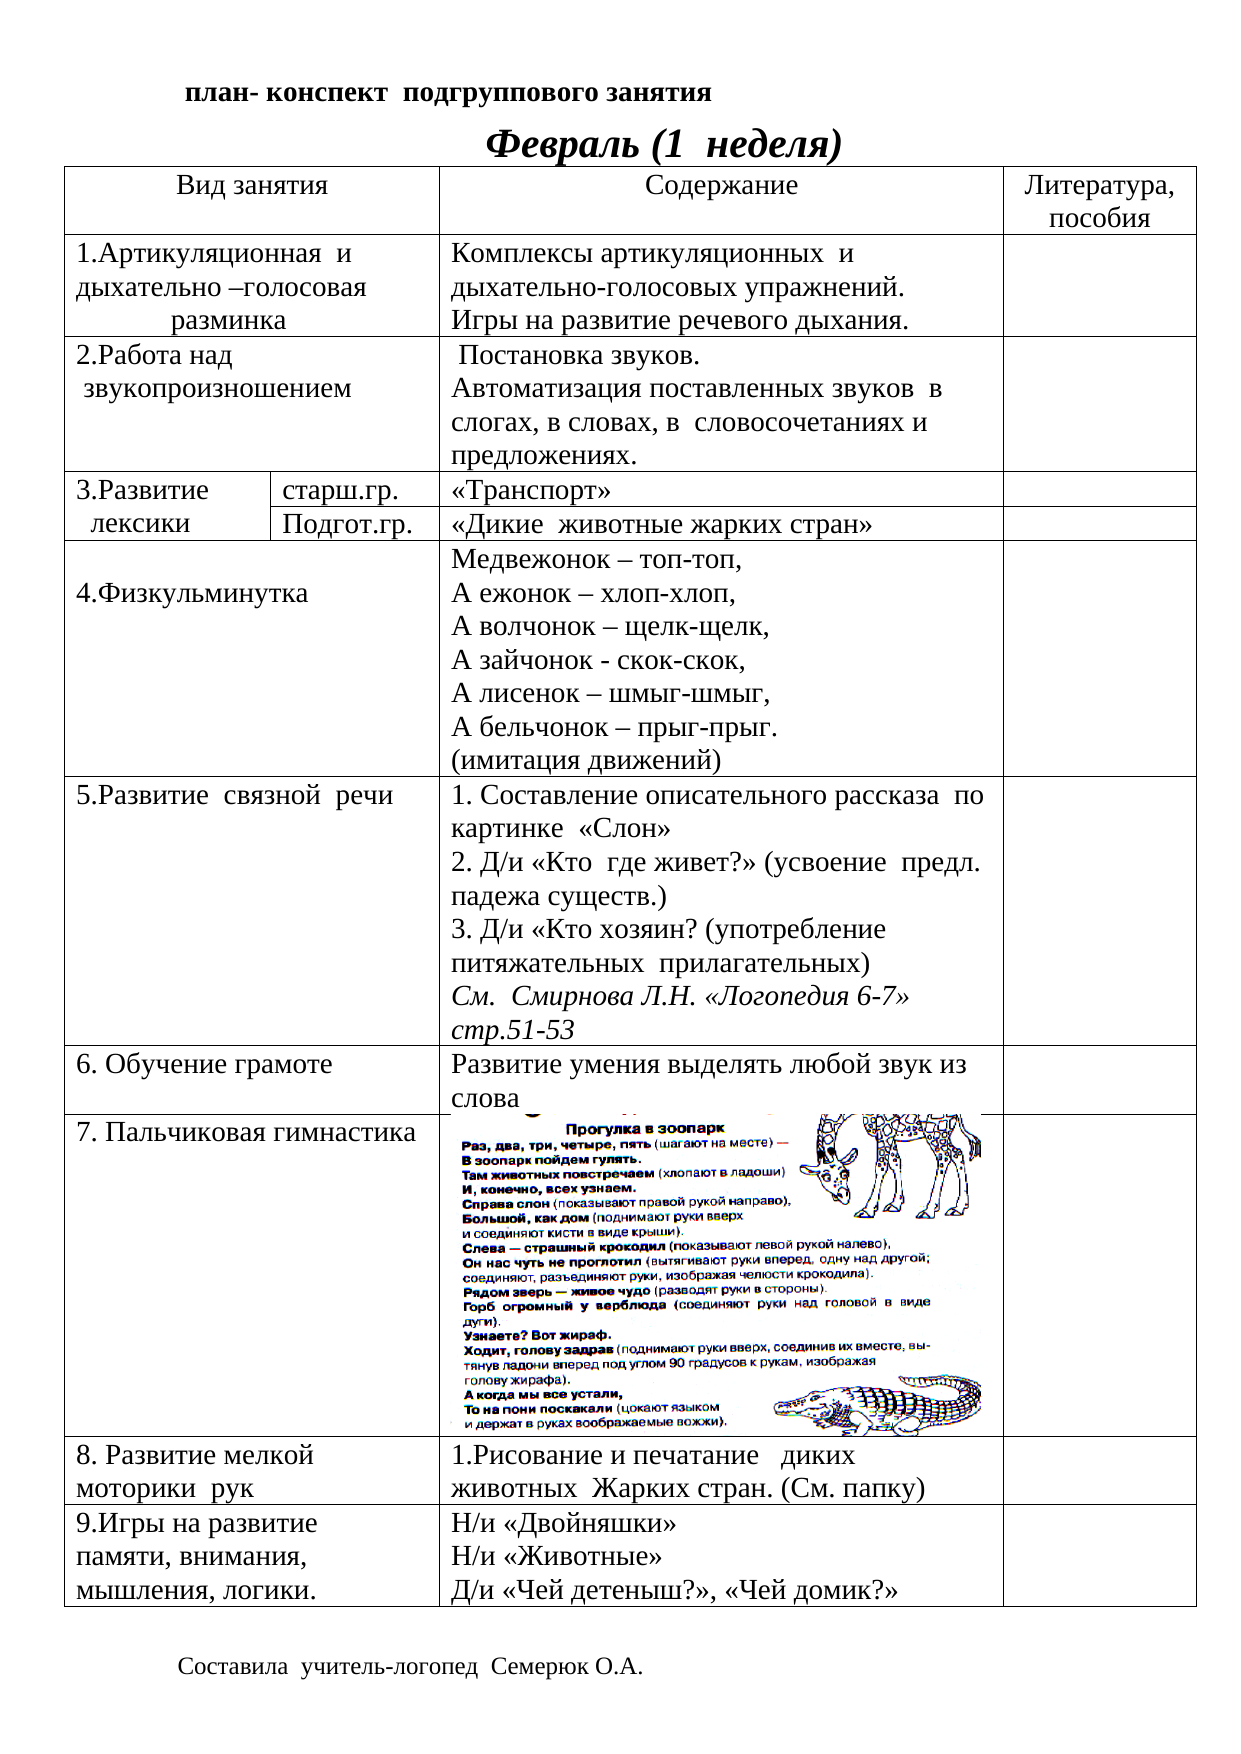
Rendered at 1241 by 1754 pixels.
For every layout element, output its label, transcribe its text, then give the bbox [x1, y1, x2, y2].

table_cell [1004, 1115, 1196, 1436]
table_cell Н/и «Двойняшки» Н/и «Животные» Д/и «Чей детеныш?», «Чей домик?» [440, 1505, 1003, 1606]
table_cell 2.Работа над звукопроизношением [65, 337, 439, 471]
table_cell [1004, 507, 1196, 540]
table_cell [1004, 1046, 1196, 1113]
table_cell Комплексы артикуляционных и дыхательно-голосовых упражнений. Игры на развитие речевого дыхания. [440, 235, 1003, 336]
table_cell старш.гр. [271, 472, 439, 506]
table_cell [1004, 1505, 1196, 1606]
table_cell [1004, 541, 1196, 776]
table_header Содержание [440, 167, 1003, 234]
table_cell 9.Игры на развитие памяти, внимания, мышления, логики. [65, 1505, 439, 1606]
table_cell «Дикие животные жарких стран» [440, 507, 1003, 540]
table_cell 1.Рисование и печатание диких животных Жарких стран. (См. папку) [440, 1437, 1003, 1504]
table_cell Подгот.гр. [271, 507, 439, 540]
table_cell [1004, 235, 1196, 336]
picture [450, 1114, 981, 1436]
table_cell [440, 1115, 450, 1436]
table_header Литература, пособия [1004, 167, 1196, 234]
table_cell «Транспорт» [440, 472, 1003, 506]
table_cell Медвежонок – топ-топ, А ежонок – хлоп-хлоп, А волчонок – щелк-щелк, А зайчонок - скок-скок, А лисенок – шмыг-шмыг, А бельчонок – прыг-прыг. (имитация движений) [440, 541, 1003, 776]
table_cell Постановка звуков. Автоматизация поставленных звуков в слогах, в словах, в словосочетаниях и предложениях. [440, 337, 1003, 471]
table_cell 1. Составление описательного рассказа по картинке «Слон» 2. Д/и «Кто где живет?» (усвоение предл. падежа существ.) 3. Д/и «Кто хозяин? (употребление питяжательных прилагательных) См. Смирнова Л.Н. «Логопедия 6-7» стр.51-53 [440, 777, 1003, 1045]
table_cell Развитие умения выделять любой звук из слова [440, 1046, 1003, 1113]
table_cell [1004, 472, 1196, 506]
table_cell 4.Физкульминутка [65, 541, 439, 776]
table_cell [1004, 777, 1196, 1045]
table_cell [981, 1115, 1003, 1436]
table_cell 3.Развитие лексики [65, 472, 270, 540]
table_cell 7. Пальчиковая гимнастика [65, 1115, 439, 1436]
table_header Вид занятия [65, 167, 439, 234]
table_cell 8. Развитие мелкой моторики рук [65, 1437, 439, 1504]
table_cell 6. Обучение грамоте [65, 1046, 439, 1113]
text Февраль (1 неделя) [177, 118, 1152, 166]
table_cell 5.Развитие связной речи [65, 777, 439, 1045]
table_cell 1.Артикуляционная и дыхательно –голосовая разминка [65, 235, 439, 336]
table_cell [1004, 1437, 1196, 1504]
table_cell [1004, 337, 1196, 471]
